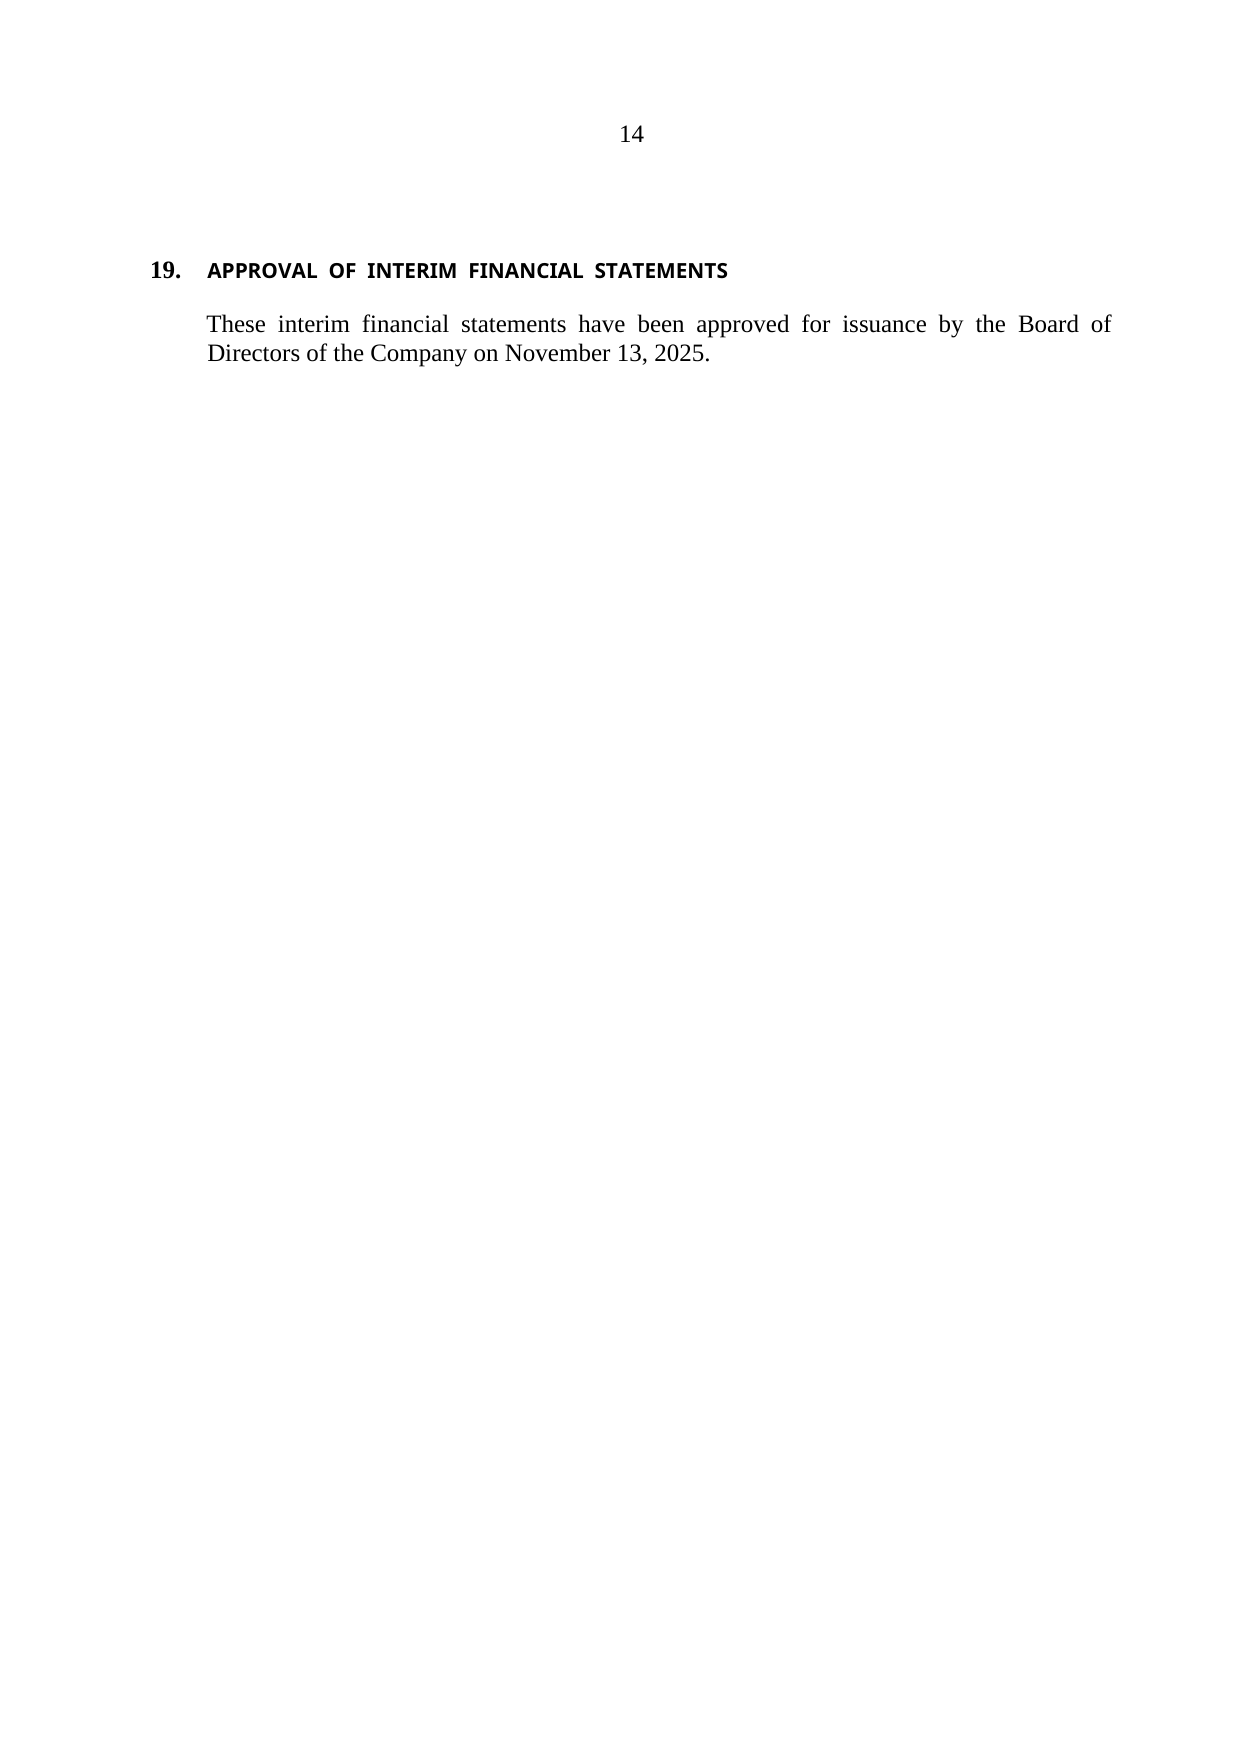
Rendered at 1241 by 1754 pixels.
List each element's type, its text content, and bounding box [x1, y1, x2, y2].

text These interim financial statements have been approved for issuance by the Board of Directors of the Company on November 13, 2025. [206, 309, 1113, 367]
text 19. Approval of interim financial statements [150, 255, 1113, 284]
